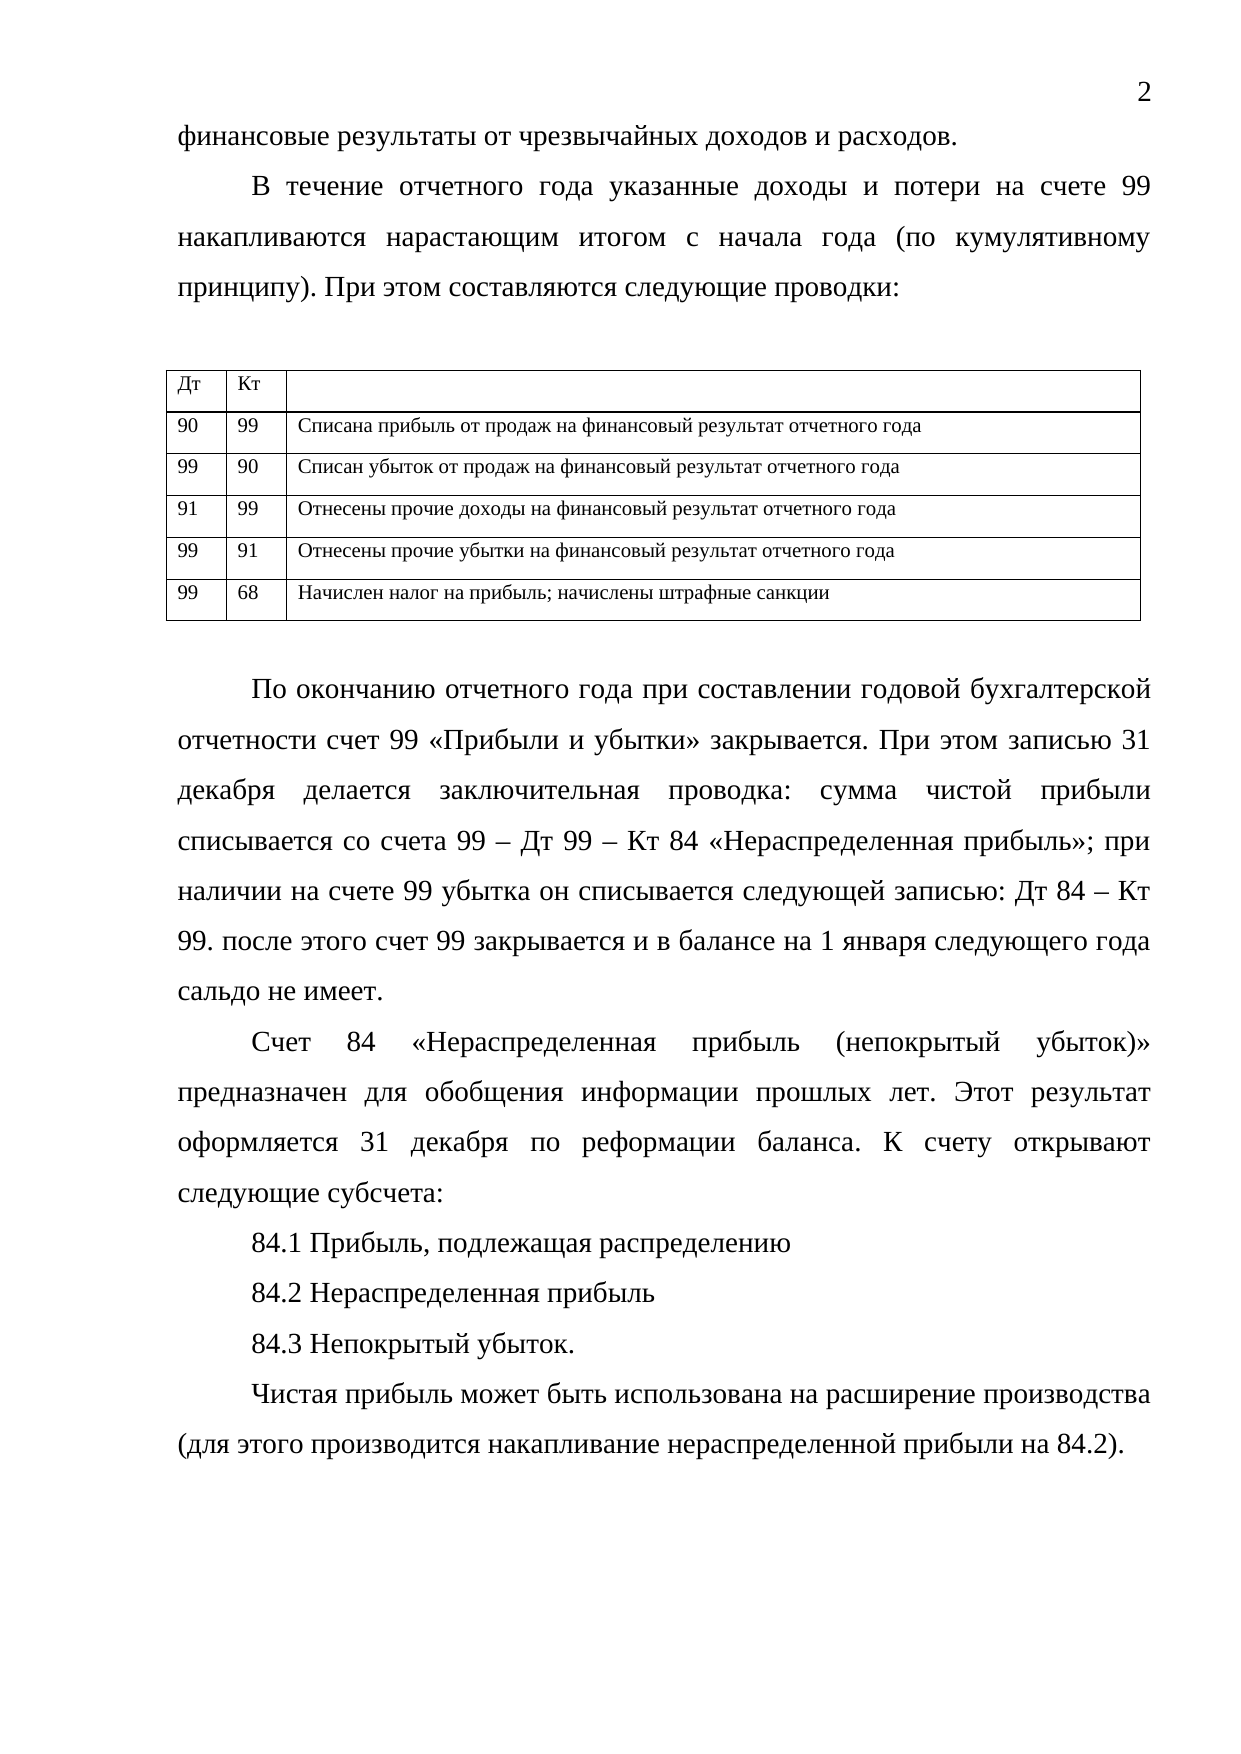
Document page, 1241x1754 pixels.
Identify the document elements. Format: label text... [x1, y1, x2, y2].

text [177, 118, 1152, 152]
table_cell Списана прибыль от продаж на финансовый результат отчетного года [287, 413, 1140, 453]
table_header Дт [167, 371, 226, 411]
text В течение отчетного года указанные доходы и потери на счете 99 накапливаются нарастающим итогом с начала года (по кумулятивному принципу). При этом составляются следующие проводки: [177, 168, 1152, 303]
text 84.2 Нераспределенная прибыль [177, 1275, 1152, 1309]
table_cell 68 [227, 580, 286, 620]
table_cell Списан убыток от продаж на финансовый результат отчетного года [287, 454, 1140, 495]
text Чистая прибыль может быть использована на расширение производства (для этого производится накапливание нераспределенной прибыли на 84.2). [177, 1376, 1152, 1460]
table_cell 99 [167, 538, 226, 578]
table_cell 90 [227, 454, 286, 495]
table_cell 90 [167, 413, 226, 453]
table_cell Отнесены прочие доходы на финансовый результат отчетного года [287, 496, 1140, 537]
text По окончанию отчетного года при составлении годовой бухгалтерской отчетности счет 99 «Прибыли и убытки» закрывается. При этом записью 31 декабря делается заключительная проводка: сумма чистой прибыли списывается со счета 99 – Дт 99 – Кт 84 «Нераспределенная прибыль»; при наличии на счете 99 убытка он списывается следующей записью: Дт 84 – Кт 99. после этого счет 99 закрывается и в балансе на 1 января следующего года сальдо не имеет. [177, 672, 1152, 1007]
table_header Кт [227, 371, 286, 411]
table_cell Отнесены прочие убытки на финансовый результат отчетного года [287, 538, 1140, 578]
table_cell Начислен налог на прибыль; начислены штрафные санкции [287, 580, 1140, 620]
table_header [287, 371, 1140, 411]
table_cell 99 [167, 580, 226, 620]
text Счет 84 «Нераспределенная прибыль (непокрытый убыток)» предназначен для обобщения информации прошлых лет. Этот результат оформляется 31 декабря по реформации баланса. К счету открывают следующие субсчета: [177, 1024, 1152, 1208]
text 84.1 Прибыль, подлежащая распределению [177, 1225, 1152, 1259]
table_cell 99 [227, 496, 286, 537]
text 84.3 Непокрытый убыток. [177, 1326, 1152, 1359]
table_cell 91 [227, 538, 286, 578]
table_cell 91 [167, 496, 226, 537]
table_cell 99 [167, 454, 226, 495]
table_cell 99 [227, 413, 286, 453]
